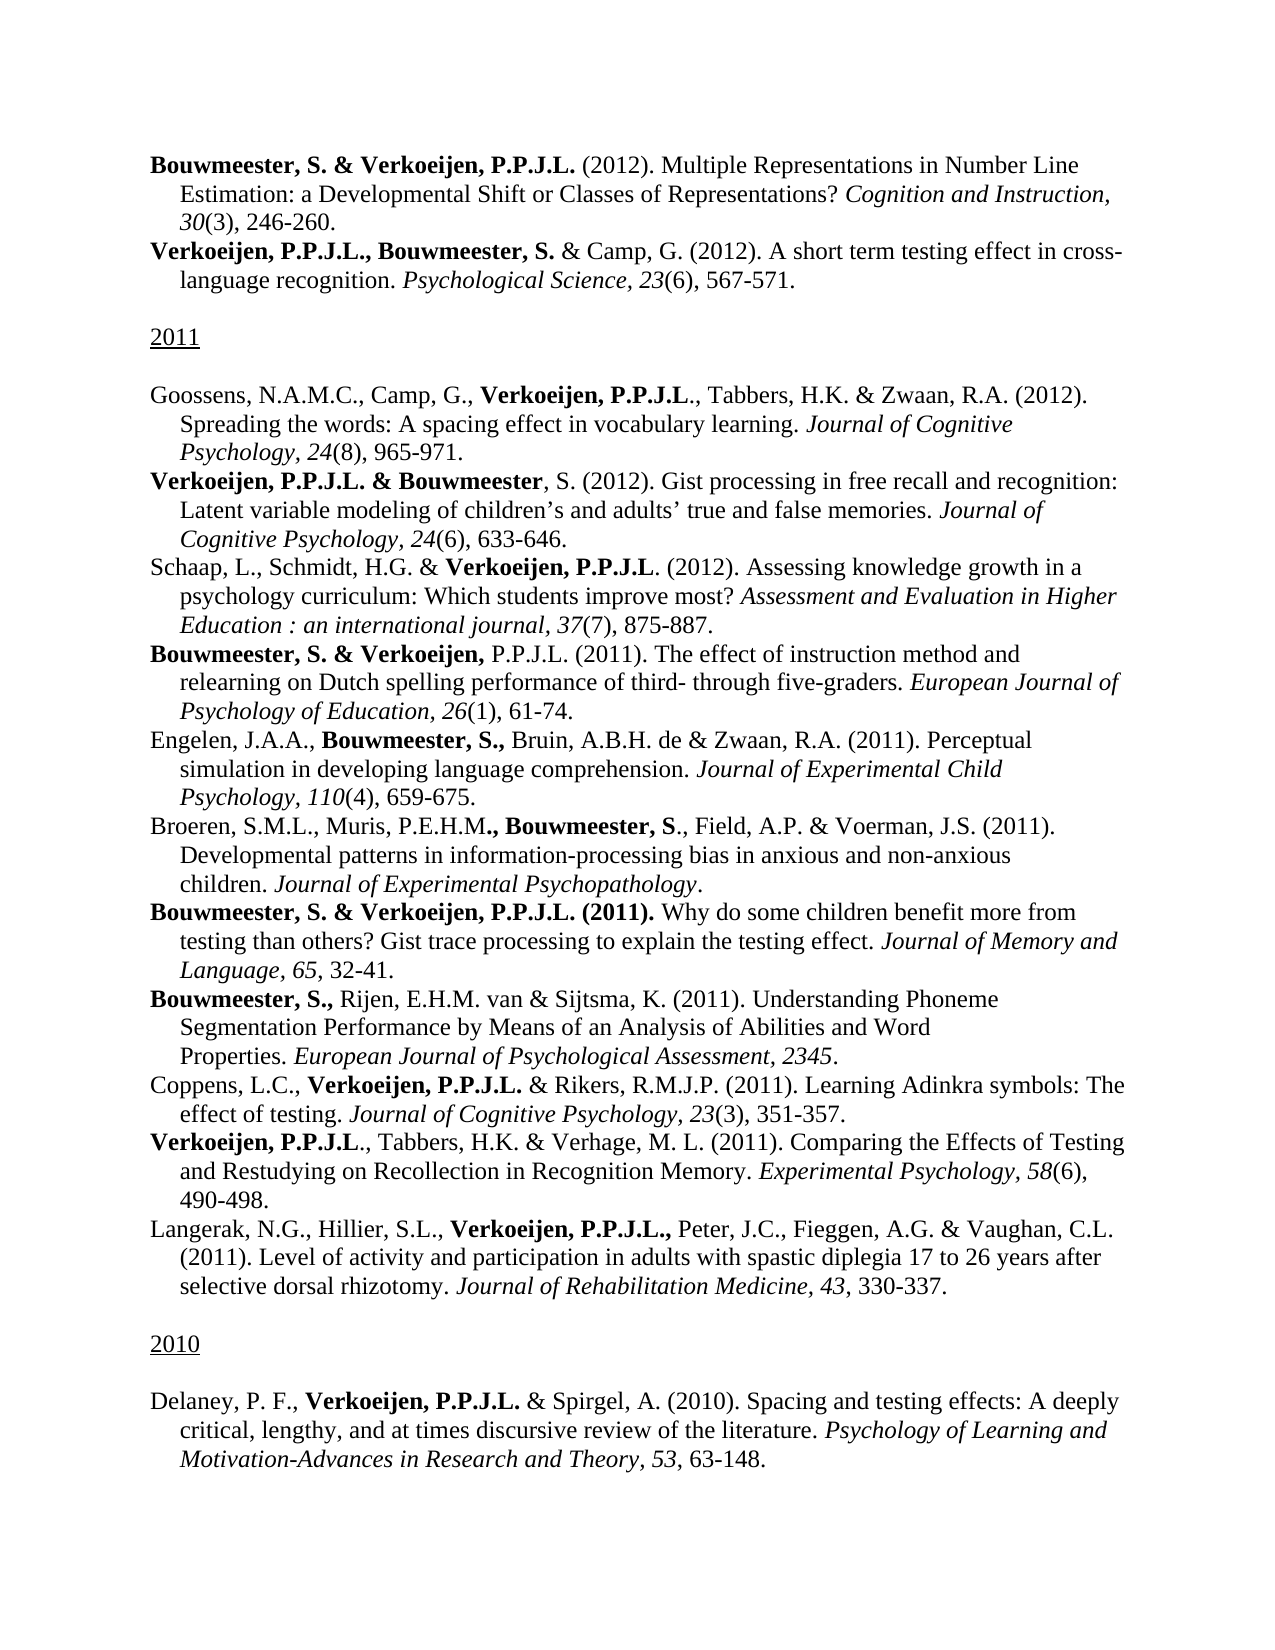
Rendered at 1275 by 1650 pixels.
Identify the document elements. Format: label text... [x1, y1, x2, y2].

text Verkoeijen, P.P.J.L., Tabbers, H.K. & Verhage, M. L. (2011). Comparing the Effects of Testing and Restudying on Recollection in Recognition Memory. Experimental Psychology, 58(6), 490-498. [150, 1127, 1125, 1214]
text Bouwmeester, S. & Verkoeijen, P.P.J.L. (2012). Multiple Representations in Number Line Estimation: a Developmental Shift or Classes of Representations? Cognition and Instruction, 30(3), 246-260. [150, 150, 1125, 236]
text Schaap, L., Schmidt, H.G. & Verkoeijen, P.P.J.L. (2012). Assessing knowledge growth in a psychology curriculum: Which students improve most? Assessment and Evaluation in Higher Education : an international journal, 37(7), 875-887. [150, 552, 1125, 639]
text Verkoeijen, P.P.J.L., Bouwmeester, S. & Camp, G. (2012). A short term testing effect in cross-language recognition. Psychological Science, 23(6), 567-571. [150, 236, 1125, 294]
text Bouwmeester, S. & Verkoeijen, P.P.J.L. (2011). The effect of instruction method and relearning on Dutch spelling performance of third- through five-graders. European Journal of Psychology of Education, 26(1), 61-74. [150, 639, 1125, 725]
text Bouwmeester, S., Rijen, E.H.M. van & Sijtsma, K. (2011). Understanding Phoneme Segmentation Performance by Means of an Analysis of Abilities and Word Properties. European Journal of Psychological Assessment, 2345. [150, 984, 1125, 1070]
text Delaney, P. F., Verkoeijen, P.P.J.L. & Spirgel, A. (2010). Spacing and testing effects: A deeply critical, lengthy, and at times discursive review of the literature. Psychology of Learning and Motivation-Advances in Research and Theory, 53, 63-148. [150, 1386, 1125, 1472]
text Coppens, L.C., Verkoeijen, P.P.J.L. & Rikers, R.M.J.P. (2011). Learning Adinkra symbols: The effect of testing. Journal of Cognitive Psychology, 23(3), 351-357. [150, 1070, 1125, 1127]
text Langerak, N.G., Hillier, S.L., Verkoeijen, P.P.J.L., Peter, J.C., Fieggen, A.G. & Vaughan, C.L. (2011). Level of activity and participation in adults with spastic diplegia 17 to 26 years after selective dorsal rhizotomy. Journal of Rehabilitation Medicine, 43, 330-337. [150, 1214, 1125, 1300]
text Engelen, J.A.A., Bouwmeester, S., Bruin, A.B.H. de & Zwaan, R.A. (2011). Perceptual simulation in developing language comprehension. Journal of Experimental Child Psychology, 110(4), 659-675. [150, 725, 1125, 811]
text Broeren, S.M.L., Muris, P.E.H.M., Bouwmeester, S., Field, A.P. & Voerman, J.S. (2011). Developmental patterns in information-processing bias in anxious and non-anxious children. Journal of Experimental Psychopathology. [150, 811, 1125, 897]
text Bouwmeester, S. & Verkoeijen, P.P.J.L. (2011). Why do some children benefit more from testing than others? Gist trace processing to explain the testing effect. Journal of Memory and Language, 65, 32-41. [150, 897, 1125, 984]
text 2011 [150, 322, 1125, 351]
text 2010 [150, 1329, 1125, 1357]
text Goossens, N.A.M.C., Camp, G., Verkoeijen, P.P.J.L., Tabbers, H.K. & Zwaan, R.A. (2012). Spreading the words: A spacing effect in vocabulary learning. Journal of Cognitive Psychology, 24(8), 965-971. [150, 380, 1125, 466]
